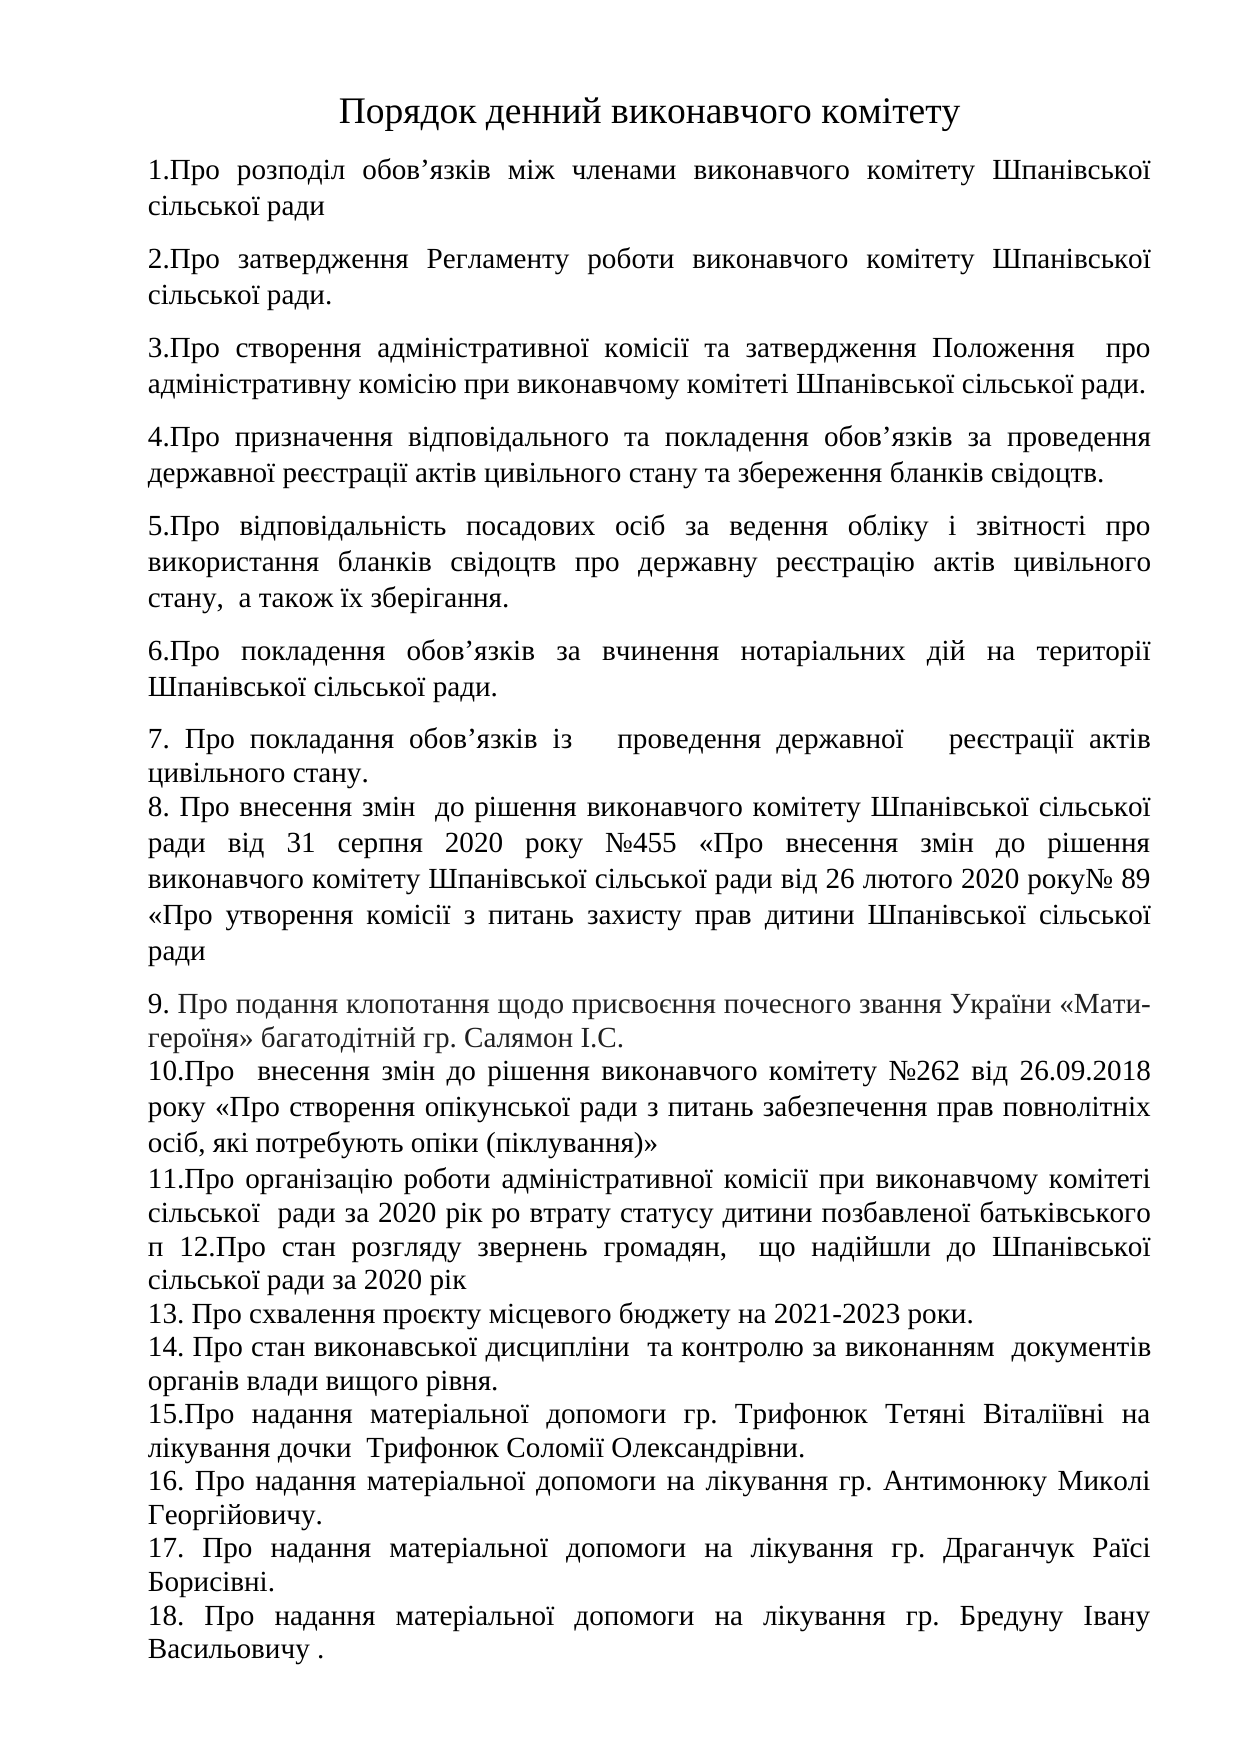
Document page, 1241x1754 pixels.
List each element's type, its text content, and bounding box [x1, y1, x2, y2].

text 3.Про створення адміністративної комісії та затвердження Положення про адміністративну комісію при виконавчому комітеті Шпанівської сільської ради. [148, 330, 1152, 399]
text 4.Про призначення відповідального та покладення обов’язків за проведення державної реєстрації актів цивільного стану та збереження бланків свідоцтв. [148, 419, 1152, 488]
text 13. Про схвалення проєкту місцевого бюджету на 2021-2023 роки. [148, 1296, 1152, 1329]
text 14. Про стан виконавської дисципліни та контролю за виконанням документів органів влади вищого рівня. [148, 1329, 1152, 1396]
text 8. Про внесення змін до рішення виконавчого комітету Шпанівської сільської ради від 31 серпня 2020 року №455 «Про внесення змін до рішення виконавчого комітету Шпанівської сільської ради від 26 лютого 2020 року№ 89 «Про утворення комісії з питань захисту прав дитини Шпанівської сільської ради [148, 789, 1152, 967]
text 16. Про надання матеріальної допомоги на лікування гр. Антимонюку Миколі Георгійовичу. [148, 1463, 1152, 1531]
text 11.Про організацію роботи адміністративної комісії при виконавчому комітеті сільської ради за 2020 рік ро втрату статусу дитини позбавленої батьківського п 12.Про стан розгляду звернень громадян, що надійшли до Шпанівської сільської ради за 2020 рік [148, 1162, 1152, 1296]
text 10.Про внесення змін до рішення виконавчого комітету №262 від 26.09.2018 року «Про створення опікунської ради з питань забезпечення прав повнолітніх осіб, які потребують опіки (піклування)» [148, 1053, 1152, 1159]
text 9. Про подання клопотання щодо присвоєння почесного звання України «Мати-героїня» багатодітній гр. Салямон І.С. [148, 986, 1152, 1053]
text 6.Про покладення обов’язків за вчинення нотаріальних дій на території Шпанівської сільської ради. [148, 633, 1152, 702]
text 5.Про відповідальність посадових осіб за ведення обліку і звітності про використання бланків свідоцтв про державну реєстрацію актів цивільного стану, а також їх зберігання. [148, 508, 1152, 613]
text Порядок денний виконавчого комітету [148, 88, 1152, 132]
text 1.Про розподіл обов’язків між членами виконавчого комітету Шпанівської сільської ради [148, 152, 1152, 221]
text 17. Про надання матеріальної допомоги на лікування гр. Драганчук Раїсі Борисівні. [148, 1531, 1152, 1598]
text 2.Про затвердження Регламенту роботи виконавчого комітету Шпанівської сільської ради. [148, 241, 1152, 310]
text 7. Про покладання обов’язків із проведення державної реєстрації актів цивільного стану. [148, 722, 1152, 789]
text 15.Про надання матеріальної допомоги гр. Трифонюк Тетяні Віталіївні на лікування дочки Трифонюк Соломії Олександрівни. [148, 1396, 1152, 1463]
text 18. Про надання матеріальної допомоги на лікування гр. Бредуну Івану Васильовичу . [148, 1598, 1152, 1665]
